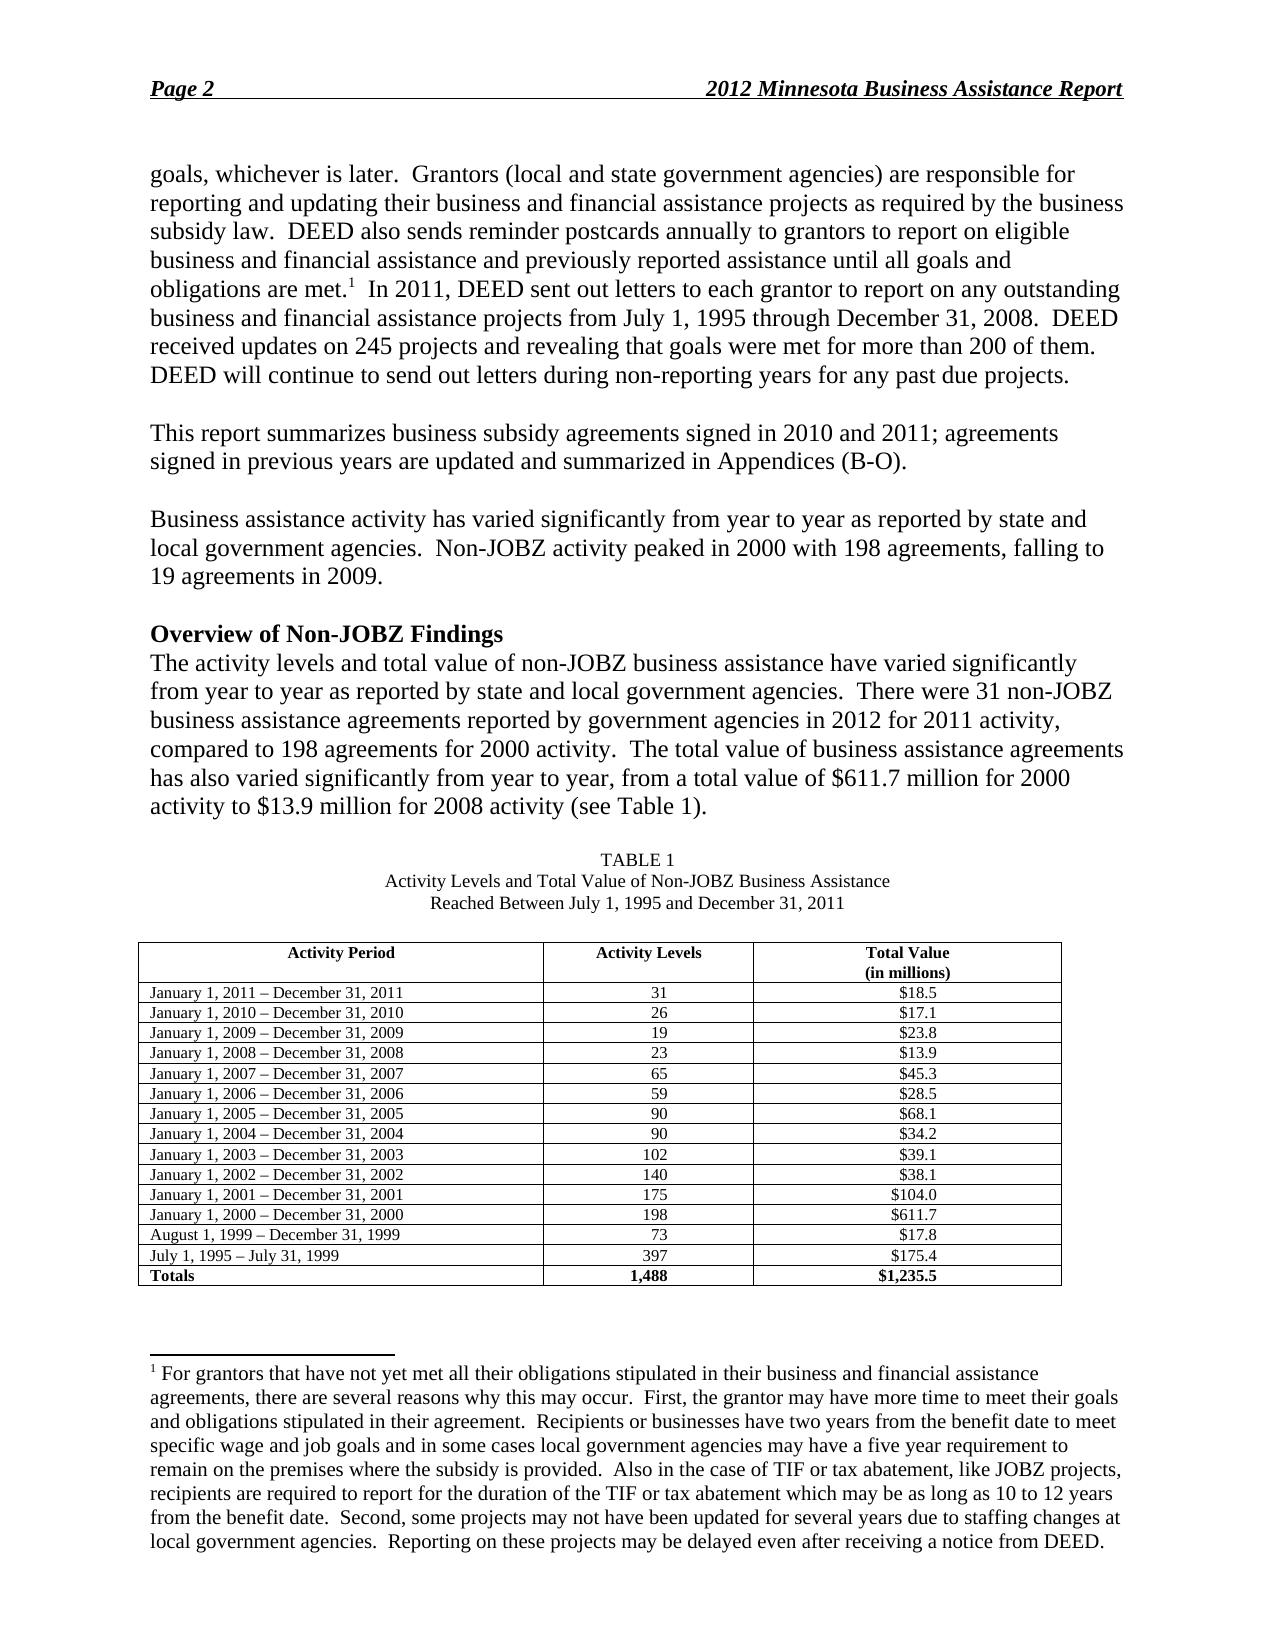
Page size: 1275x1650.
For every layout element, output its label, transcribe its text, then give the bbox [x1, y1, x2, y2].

table_cell January 1, 2001 – December 31, 2001 [139, 1185, 543, 1204]
table_cell $13.9 [754, 1043, 1061, 1062]
table_cell January 1, 2007 – December 31, 2007 [139, 1064, 543, 1083]
table_cell $38.1 [754, 1165, 1061, 1184]
table_cell 59 [544, 1084, 753, 1103]
table_cell 1,488 [544, 1266, 753, 1285]
table_cell January 1, 2006 – December 31, 2006 [139, 1084, 543, 1103]
table_cell $1,235.5 [754, 1266, 1061, 1285]
text This report summarizes business subsidy agreements signed in 2010 and 2011; agreements signed in previous years are updated and summarized in Appendices (B-O). [150, 418, 1125, 475]
text Overview of Non-JOBZ Findings [150, 619, 1125, 648]
table_cell 397 [544, 1245, 753, 1264]
table_cell January 1, 2010 – December 31, 2010 [139, 1003, 543, 1022]
table_cell 198 [544, 1205, 753, 1224]
table_cell 73 [544, 1225, 753, 1244]
text goals, whichever is later. Grantors (local and state government agencies) are responsible for reporting and updating their business and financial assistance projects as required by the business subsidy law. DEED also sends reminder postcards annually to grantors to report on eligible business and financial assistance and previously reported assistance until all goals and obligations are met. In 2011, DEED sent out letters to each grantor to report on any outstanding business and financial assistance projects from July 1, 1995 through December 31, 2008. DEED received updates on 245 projects and revealing that goals were met for more than 200 of them. DEED will continue to send out letters during non-reporting years for any past due projects. [150, 159, 1125, 389]
table_cell $611.7 [754, 1205, 1061, 1224]
table_cell $175.4 [754, 1245, 1061, 1264]
table_cell 26 [544, 1003, 753, 1022]
table_cell $17.1 [754, 1003, 1061, 1022]
table_cell $68.1 [754, 1104, 1061, 1123]
table_cell 140 [544, 1165, 753, 1184]
text Business assistance activity has varied significantly from year to year as reported by state and local government agencies. Non-JOBZ activity peaked in 2000 with 198 agreements, falling to 19 agreements in 2009. [150, 504, 1125, 590]
table_cell $23.8 [754, 1023, 1061, 1042]
text The activity levels and total value of non-JOBZ business assistance have varied significantly from year to year as reported by state and local government agencies. There were 31 non-JOBZ business assistance agreements reported by government agencies in 2012 for 2011 activity, compared to 198 agreements for 2000 activity. The total value of business assistance agreements has also varied significantly from year to year, from a total value of $611.7 million for 2000 activity to $13.9 million for 2008 activity (see Table 1). [150, 648, 1125, 820]
table_cell July 1, 1995 – July 31, 1999 [139, 1245, 543, 1264]
table_cell $39.1 [754, 1144, 1061, 1163]
table_cell $34.2 [754, 1124, 1061, 1143]
table_cell January 1, 2009 – December 31, 2009 [139, 1023, 543, 1042]
table_cell January 1, 2004 – December 31, 2004 [139, 1124, 543, 1143]
table_cell January 1, 2008 – December 31, 2008 [139, 1043, 543, 1062]
text Page 2 2012 Minnesota Business Assistance Report [150, 75, 1125, 101]
table_cell $28.5 [754, 1084, 1061, 1103]
table_cell Totals [139, 1266, 543, 1285]
table_cell January 1, 2011 – December 31, 2011 [139, 983, 543, 1002]
table_cell August 1, 1999 – December 31, 1999 [139, 1225, 543, 1244]
table_cell January 1, 2003 – December 31, 2003 [139, 1144, 543, 1163]
table_cell January 1, 2000 – December 31, 2000 [139, 1205, 543, 1224]
text Activity Levels and Total Value of Non-JOBZ Business Assistance [150, 870, 1125, 892]
table_cell 31 [544, 983, 753, 1002]
table_cell 90 [544, 1124, 753, 1143]
table_cell 102 [544, 1144, 753, 1163]
text Reached Between July 1, 1995 and December 31, 2011 [150, 892, 1125, 913]
table_cell January 1, 2002 – December 31, 2002 [139, 1165, 543, 1184]
table_cell 65 [544, 1064, 753, 1083]
table_header Activity Levels [544, 943, 753, 982]
table_cell 23 [544, 1043, 753, 1062]
table_cell 175 [544, 1185, 753, 1204]
table_header Activity Period [139, 943, 543, 982]
table_cell $18.5 [754, 983, 1061, 1002]
text TABLE 1 [150, 849, 1125, 870]
table_cell 90 [544, 1104, 753, 1123]
table_cell $17.8 [754, 1225, 1061, 1244]
table_cell January 1, 2005 – December 31, 2005 [139, 1104, 543, 1123]
table_header Total Value (in millions) [754, 943, 1061, 982]
table_cell 19 [544, 1023, 753, 1042]
table_cell $45.3 [754, 1064, 1061, 1083]
table_cell $104.0 [754, 1185, 1061, 1204]
